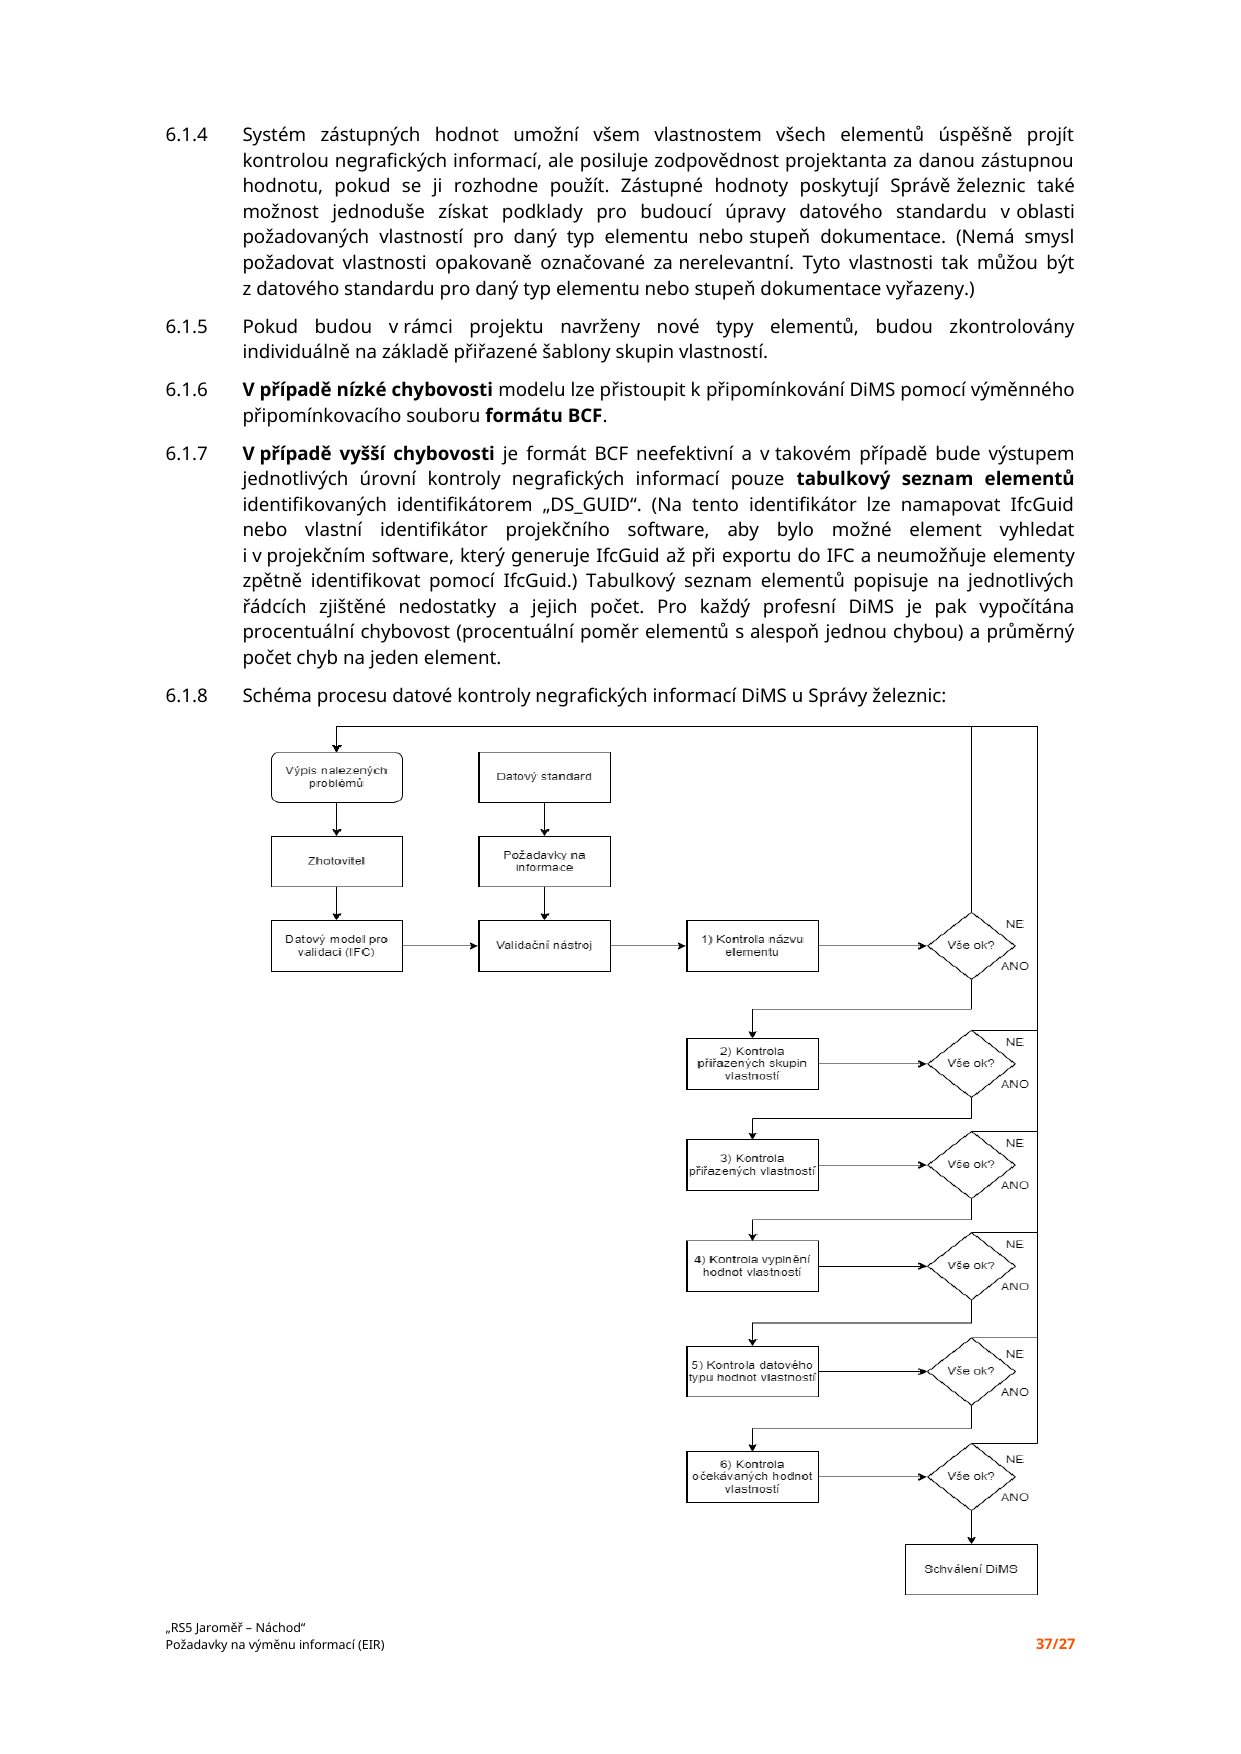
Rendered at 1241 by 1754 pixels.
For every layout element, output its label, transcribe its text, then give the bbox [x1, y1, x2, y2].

text Systém zástupných hodnot umožní všem vlastnostem všech elementů úspěšně projít kontrolou negrafických informací, ale posiluje zodpovědnost projektanta za danou zástupnou hodnotu, pokud se ji rozhodne použít. Zástupné hodnoty poskytují Správě železnic také možnost jednoduše získat podklady pro budoucí úpravy datového standardu v oblasti požadovaných vlastností pro daný typ elementu nebo stupeň dokumentace. (Nemá smysl požadovat vlastnosti opakovaně označované za nerelevantní. Tyto vlastnosti tak můžou být z datového standardu pro daný typ elementu nebo stupeň dokumentace vyřazeny.) [165, 122, 1075, 300]
picture [271, 720, 1047, 1595]
text Schéma procesu datové kontroly negrafických informací DiMS u Správy železnic: [165, 682, 1075, 708]
text V případě vyšší chybovosti je formát BCF neefektivní a v takovém případě bude výstupem jednotlivých úrovní kontroly negrafických informací pouze tabulkový seznam elementů identifikovaných identifikátorem „DS_GUID“. (Na tento identifikátor lze namapovat IfcGuid nebo vlastní identifikátor projekčního software, aby bylo možné element vyhledat i v projekčním software, který generuje IfcGuid až při exportu do IFC a neumožňuje elementy zpětně identifikovat pomocí IfcGuid.) Tabulkový seznam elementů popisuje na jednotlivých řádcích zjištěné nedostatky a jejich počet. Pro každý profesní DiMS je pak vypočítána procentuální chybovost (procentuální poměr elementů s alespoň jednou chybou) a průměrný počet chyb na jeden element. [165, 440, 1075, 670]
text Pokud budou v rámci projektu navrženy nové typy elementů, budou zkontrolovány individuálně na základě přiřazené šablony skupin vlastností. [165, 313, 1075, 364]
text V případě nízké chybovosti modelu lze přistoupit k připomínkování DiMS pomocí výměnného připomínkovacího souboru formátu BCF. [165, 376, 1075, 427]
